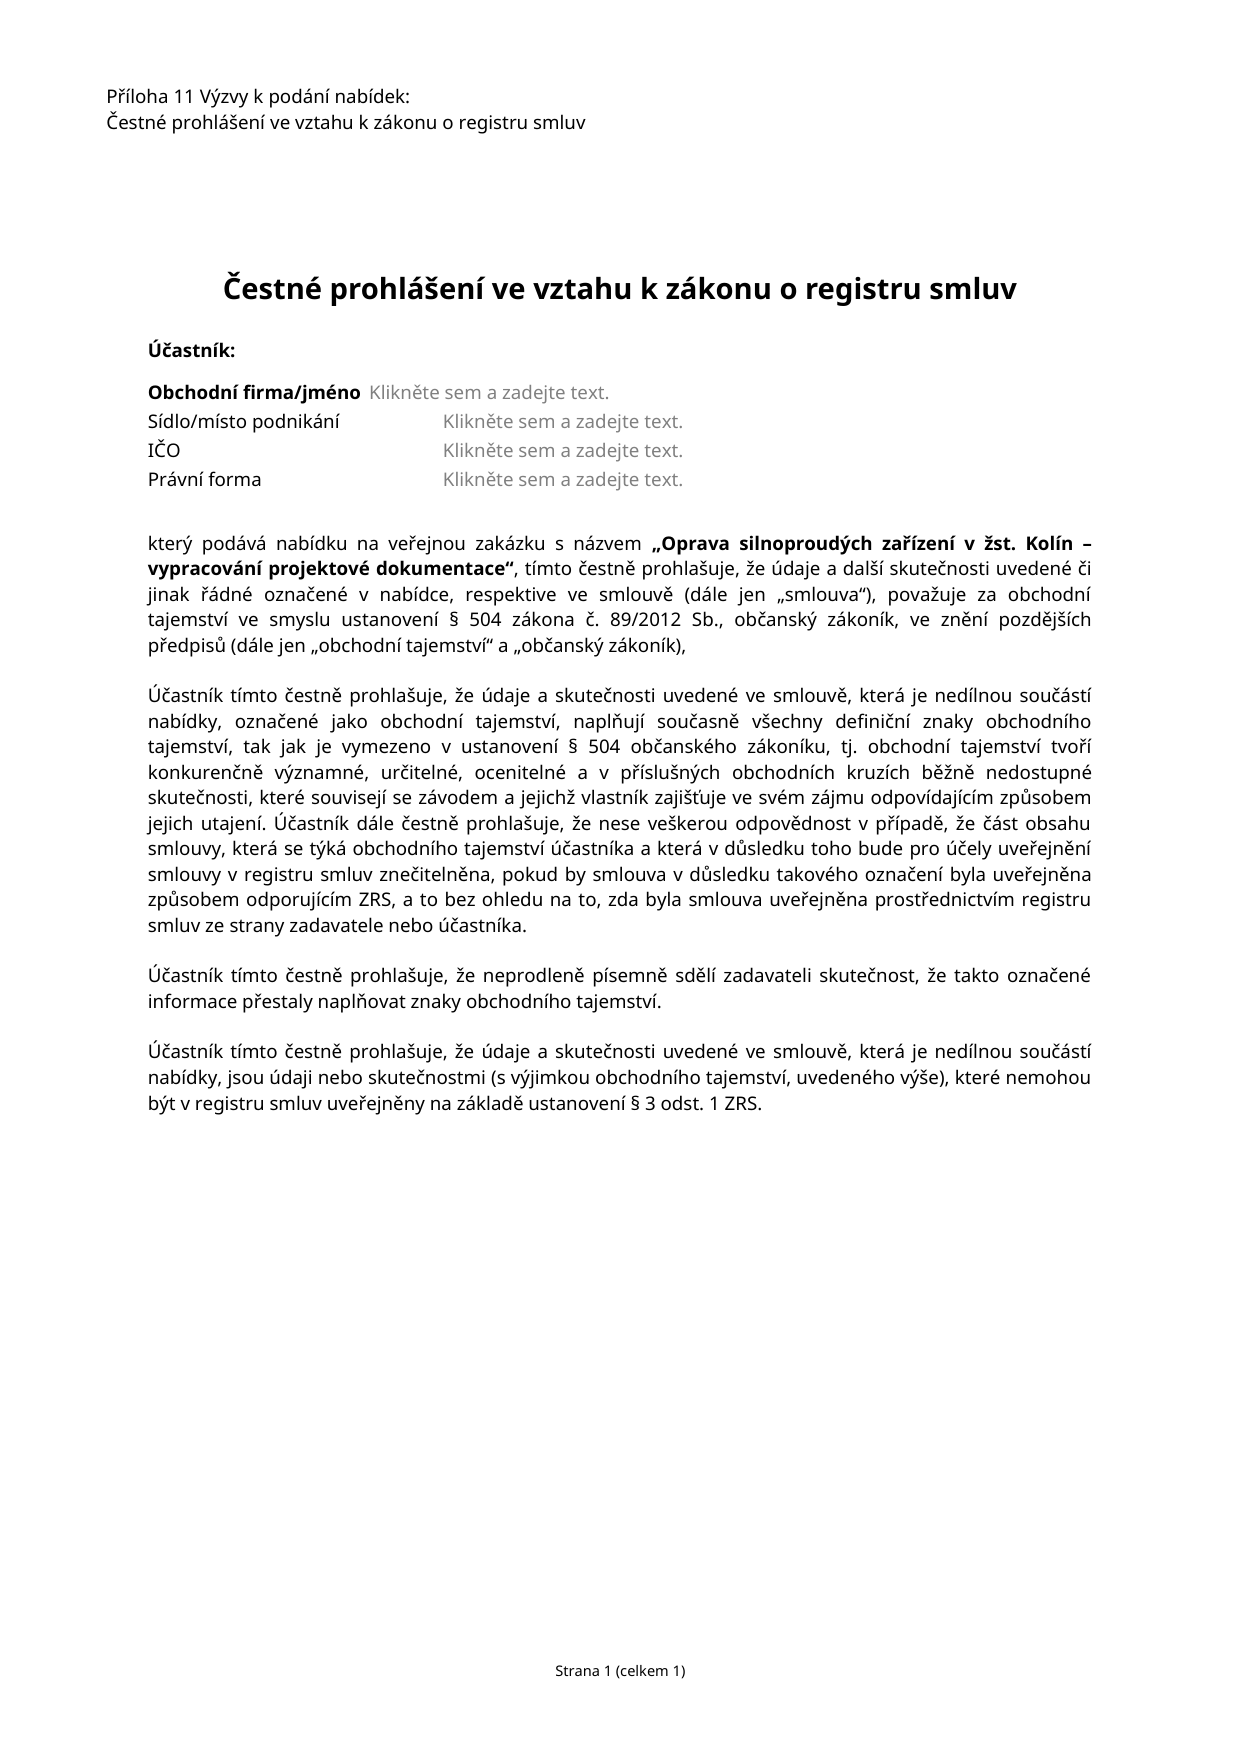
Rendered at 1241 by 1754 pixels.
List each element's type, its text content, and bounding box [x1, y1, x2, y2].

text Účastník tímto čestně prohlašuje, že údaje a skutečnosti uvedené ve smlouvě, která je nedílnou součástí nabídky, označené jako obchodní tajemství, naplňují současně všechny definiční znaky obchodního tajemství, tak jak je vymezeno v ustanovení § 504 občanského zákoníku, tj. obchodní tajemství tvoří konkurenčně významné, určitelné, ocenitelné a v příslušných obchodních kruzích běžně nedostupné skutečnosti, které souvisejí se závodem a jejichž vlastník zajišťuje ve svém zájmu odpovídajícím způsobem jejich utajení. Účastník dále čestně prohlašuje, že nese veškerou odpovědnost v případě, že část obsahu smlouvy, která se týká obchodního tajemství účastníka a která v důsledku toho bude pro účely uveřejnění smlouvy v registru smluv znečitelněna, pokud by smlouva v důsledku takového označení byla uveřejněna způsobem odporujícím ZRS, a to bez ohledu na to, zda byla smlouva uveřejněna prostřednictvím registru smluv ze strany zadavatele nebo účastníka. [148, 683, 1093, 938]
text který podává nabídku na veřejnou zakázku s názvem „Oprava silnoproudých zařízení v žst. Kolín – vypracování projektové dokumentace“, tímto čestně prohlašuje, že údaje a další skutečnosti uvedené či jinak řádné označené v nabídce, respektive ve smlouvě (dále jen „smlouva“), považuje za obchodní tajemství ve smyslu ustanovení § 504 zákona č. 89/2012 Sb., občanský zákoník, ve znění pozdějších předpisů (dále jen „obchodní tajemství“ a „občanský zákoník), [148, 530, 1093, 658]
text Obchodní firma/jméno [148, 376, 1093, 405]
title Čestné prohlášení ve vztahu k zákonu o registru smluv [148, 268, 1093, 308]
text Právní forma [148, 463, 1093, 492]
text Účastník: [148, 333, 1093, 364]
text IČO [148, 434, 1093, 463]
text Účastník tímto čestně prohlašuje, že údaje a skutečnosti uvedené ve smlouvě, která je nedílnou součástí nabídky, jsou údaji nebo skutečnostmi (s výjimkou obchodního tajemství, uvedeného výše), které nemohou být v registru smluv uveřejněny na základě ustanovení § 3 odst. 1 ZRS. [148, 1039, 1093, 1115]
text Účastník tímto čestně prohlašuje, že neprodleně písemně sdělí zadavateli skutečnost, že takto označené informace přestaly naplňovat znaky obchodního tajemství. [148, 963, 1093, 1014]
text Sídlo/místo podnikání [148, 405, 1093, 434]
